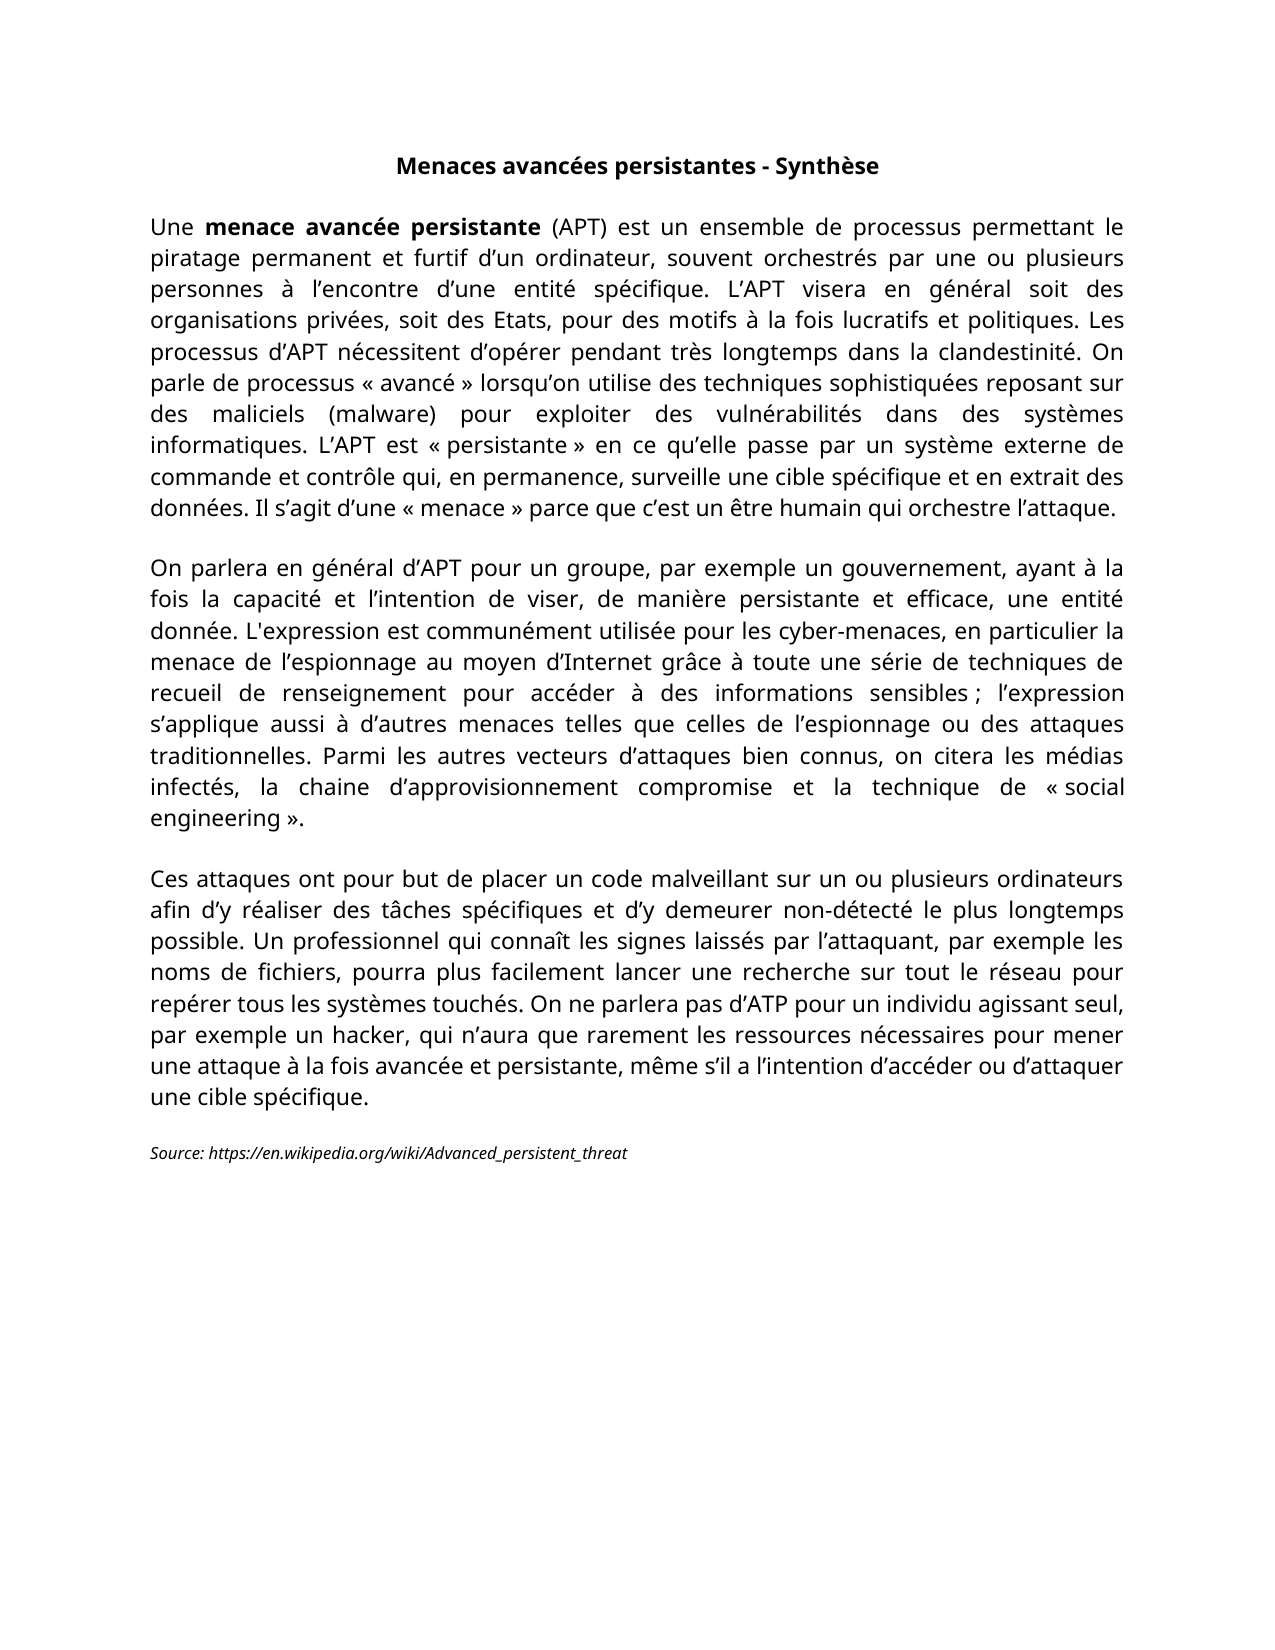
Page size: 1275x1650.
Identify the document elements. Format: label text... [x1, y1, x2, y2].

text Menaces avancées persistantes - Synthèse [150, 150, 1125, 181]
text On parlera en général d’APT pour un groupe, par exemple un gouvernement, ayant à la fois la capacité et l’intention de viser, de manière persistante et efficace, une entité donnée. L'expression est communément utilisée pour les cyber-menaces, en particulier la menace de l’espionnage au moyen d’Internet grâce à toute une série de techniques de recueil de renseignement pour accéder à des informations sensibles ; l’expression s’applique aussi à d’autres menaces telles que celles de l’espionnage ou des attaques traditionnelles. Parmi les autres vecteurs d’attaques bien connus, on citera les médias infectés, la chaine d’approvisionnement compromise et la technique de « social engineering ». [150, 552, 1125, 833]
text Source: https://en.wikipedia.org/wiki/Advanced_persistent_threat [150, 1142, 1125, 1164]
text Ces attaques ont pour but de placer un code malveillant sur un ou plusieurs ordinateurs afin d’y réaliser des tâches spécifiques et d’y demeurer non-détecté le plus longtemps possible. Un professionnel qui connaît les signes laissés par l’attaquant, par exemple les noms de fichiers, pourra plus facilement lancer une recherche sur tout le réseau pour repérer tous les systèmes touchés. On ne parlera pas d’ATP pour un individu agissant seul, par exemple un hacker, qui n’aura que rarement les ressources nécessaires pour mener une attaque à la fois avancée et persistante, même s’il a l’intention d’accéder ou d’attaquer une cible spécifique. [150, 862, 1125, 1112]
text Une menace avancée persistante (APT) est un ensemble de processus permettant le piratage permanent et furtif d’un ordinateur, souvent orchestrés par une ou plusieurs personnes à l’encontre d’une entité spécifique. L’APT visera en général soit des organisations privées, soit des Etats, pour des motifs à la fois lucratifs et politiques. Les processus d’APT nécessitent d’opérer pendant très longtemps dans la clandestinité. On parle de processus « avancé » lorsqu’on utilise des techniques sophistiquées reposant sur des maliciels (malware) pour exploiter des vulnérabilités dans des systèmes informatiques. L’APT est « persistante » en ce qu’elle passe par un système externe de commande et contrôle qui, en permanence, surveille une cible spécifique et en extrait des données. Il s’agit d’une « menace » parce que c’est un être humain qui orchestre l’attaque. [150, 210, 1125, 523]
